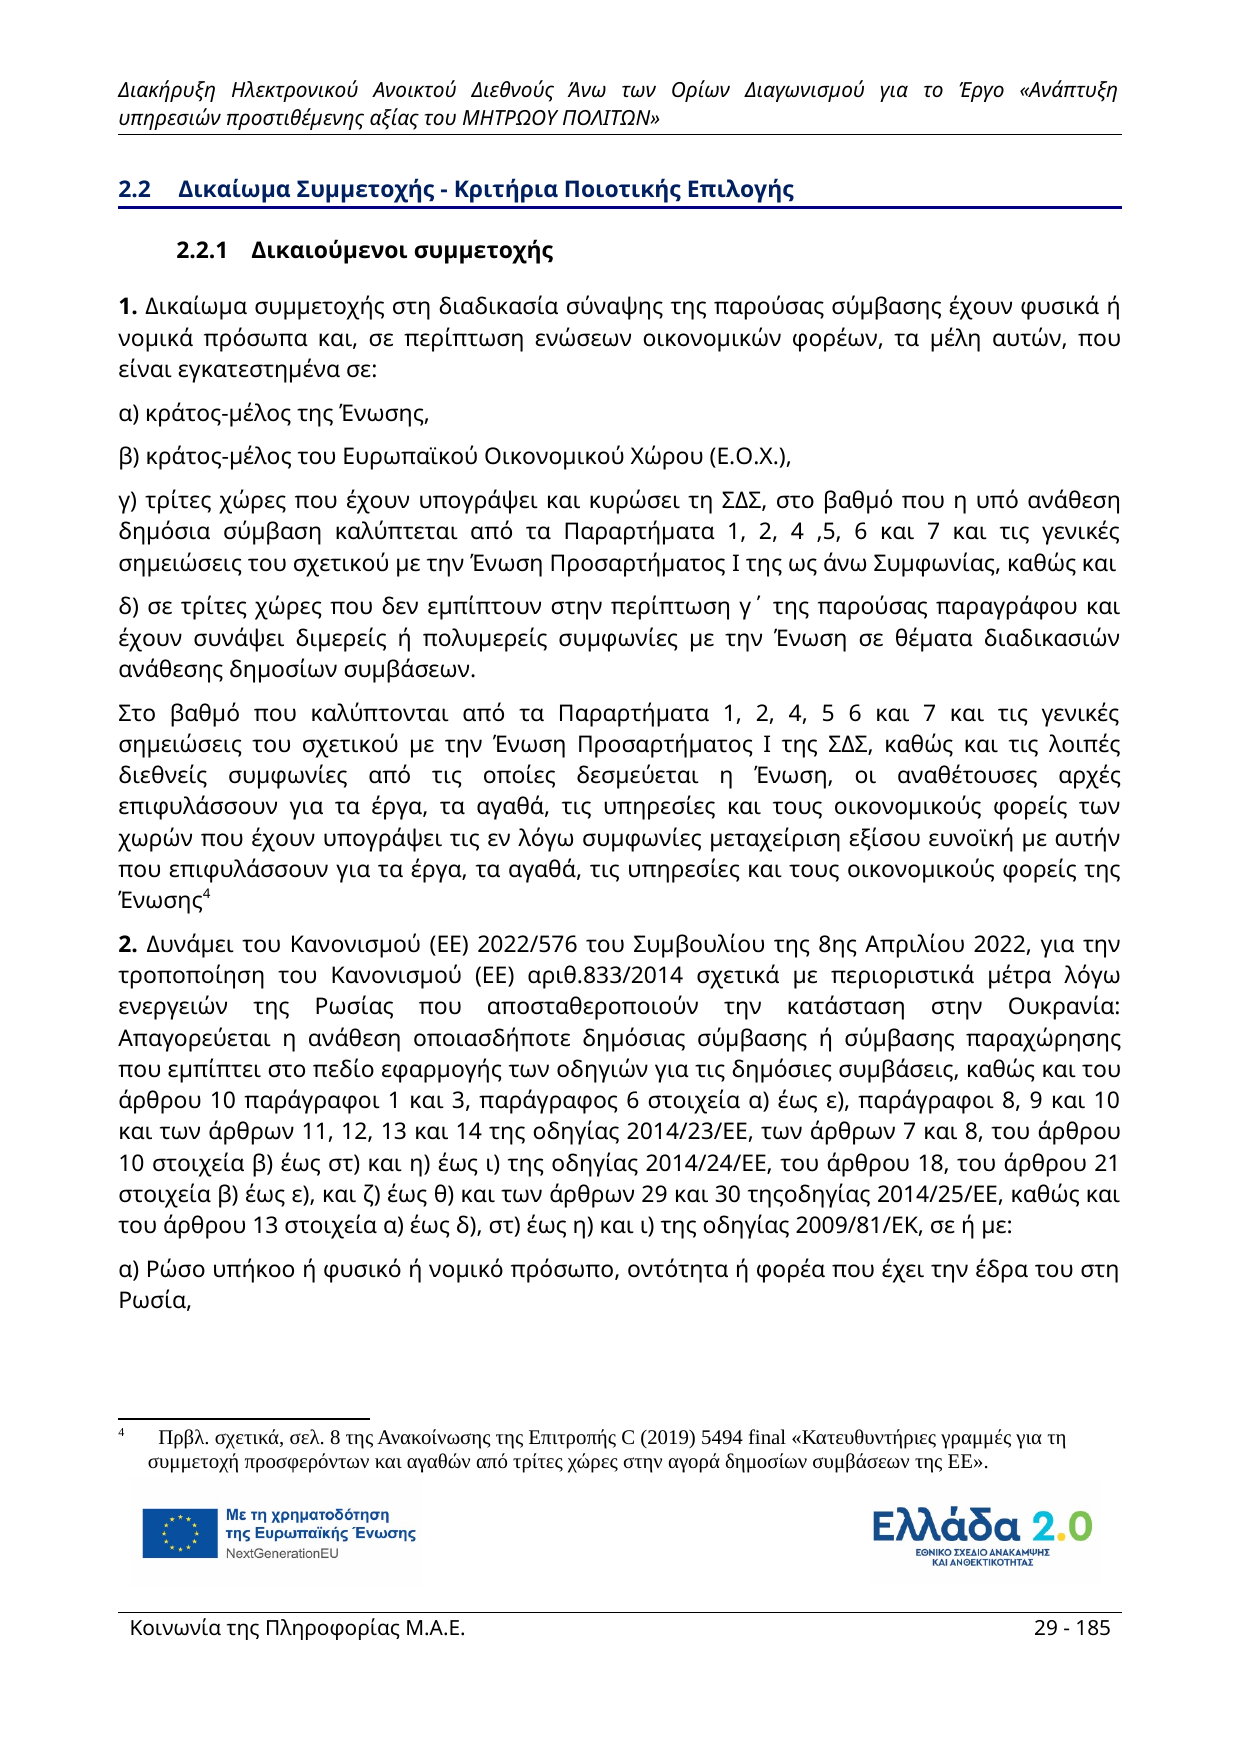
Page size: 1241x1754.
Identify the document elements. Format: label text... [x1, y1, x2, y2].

subtitle Δικαιούμενοι συμμετοχής [176, 234, 1122, 265]
text δ) σε τρίτες χώρες που δεν εμπίπτουν στην περίπτωση γ΄ της παρούσας παραγράφου και έχουν συνάψει διμερείς ή πολυμερείς συμφωνίες με την Ένωση σε θέματα διαδικασιών ανάθεσης δημοσίων συμβάσεων. [118, 590, 1122, 684]
text Στο βαθμό που καλύπτονται από τα Παραρτήματα 1, 2, 4, 5 6 και 7 και τις γενικές σημειώσεις του σχετικού με την Ένωση Προσαρτήματος I της ΣΔΣ, καθώς και τις λοιπές διεθνείς συμφωνίες από τις οποίες δεσμεύεται η Ένωση, οι αναθέτουσες αρχές επιφυλάσσουν για τα έργα, τα αγαθά, τις υπηρεσίες και τους οικονομικούς φορείς των χωρών που έχουν υπογράψει τις εν λόγω συμφωνίες μεταχείριση εξίσου ευνοϊκή με αυτήν που επιφυλάσσουν για τα έργα, τα αγαθά, τις υπηρεσίες και τους οικονομικούς φορείς της Ένωσης [118, 696, 1122, 915]
text γ) τρίτες χώρες που έχουν υπογράψει και κυρώσει τη ΣΔΣ, στο βαθμό που η υπό ανάθεση δημόσια σύμβαση καλύπτεται από τα Παραρτήματα 1, 2, 4 ,5, 6 και 7 και τις γενικές σημειώσεις του σχετικού με την Ένωση Προσαρτήματος I της ως άνω Συμφωνίας, καθώς και [118, 484, 1122, 578]
picture [129, 1477, 422, 1587]
text α) Ρώσο υπήκοο ή φυσικό ή νομικό πρόσωπο, οντότητα ή φορέα που έχει την έδρα του στη Ρωσία, [118, 1253, 1122, 1315]
text β) κράτος-μέλος του Ευρωπαϊκού Οικονομικού Χώρου (Ε.Ο.Χ.), [118, 440, 1122, 471]
picture [869, 1481, 1101, 1583]
subtitle Δικαίωμα Συμμετοχής - Κριτήρια Ποιοτικής Επιλογής [118, 172, 1122, 206]
text α) κράτος-μέλος της Ένωσης, [118, 396, 1122, 428]
text 1. Δικαίωμα συμμετοχής στη διαδικασία σύναψης της παρούσας σύμβασης έχουν φυσικά ή νομικά πρόσωπα και, σε περίπτωση ενώσεων οικονομικών φορέων, τα μέλη αυτών, που είναι εγκατεστημένα σε: [118, 290, 1122, 384]
text 2. Δυνάμει του Κανονισμού (ΕΕ) 2022/576 του Συμβουλίου της 8ης Απριλίου 2022, για την τροποποίηση του Κανονισμού (ΕΕ) αριθ.833/2014 σχετικά με περιοριστικά μέτρα λόγω ενεργειών της Ρωσίας που αποσταθεροποιούν την κατάσταση στην Ουκρανία: Απαγορεύεται η ανάθεση οποιασδήποτε δημόσιας σύμβασης ή σύμβασης παραχώρησης που εμπίπτει στο πεδίο εφαρμογής των οδηγιών για τις δημόσιες συμβάσεις, καθώς και του άρθρου 10 παράγραφοι 1 και 3, παράγραφος 6 στοιχεία α) έως ε), παράγραφοι 8, 9 και 10 και των άρθρων 11, 12, 13 και 14 της οδηγίας 2014/23/ΕΕ, των άρθρων 7 και 8, του άρθρου 10 στοιχεία β) έως στ) και η) έως ι) της οδηγίας 2014/24/ΕΕ, του άρθρου 18, του άρθρου 21 στοιχεία β) έως ε), και ζ) έως θ) και των άρθρων 29 και 30 τηςοδηγίας 2014/25/ΕΕ, καθώς και του άρθρου 13 στοιχεία α) έως δ), στ) έως η) και ι) της οδηγίας 2009/81/ΕΚ, σε ή με: [118, 928, 1122, 1240]
